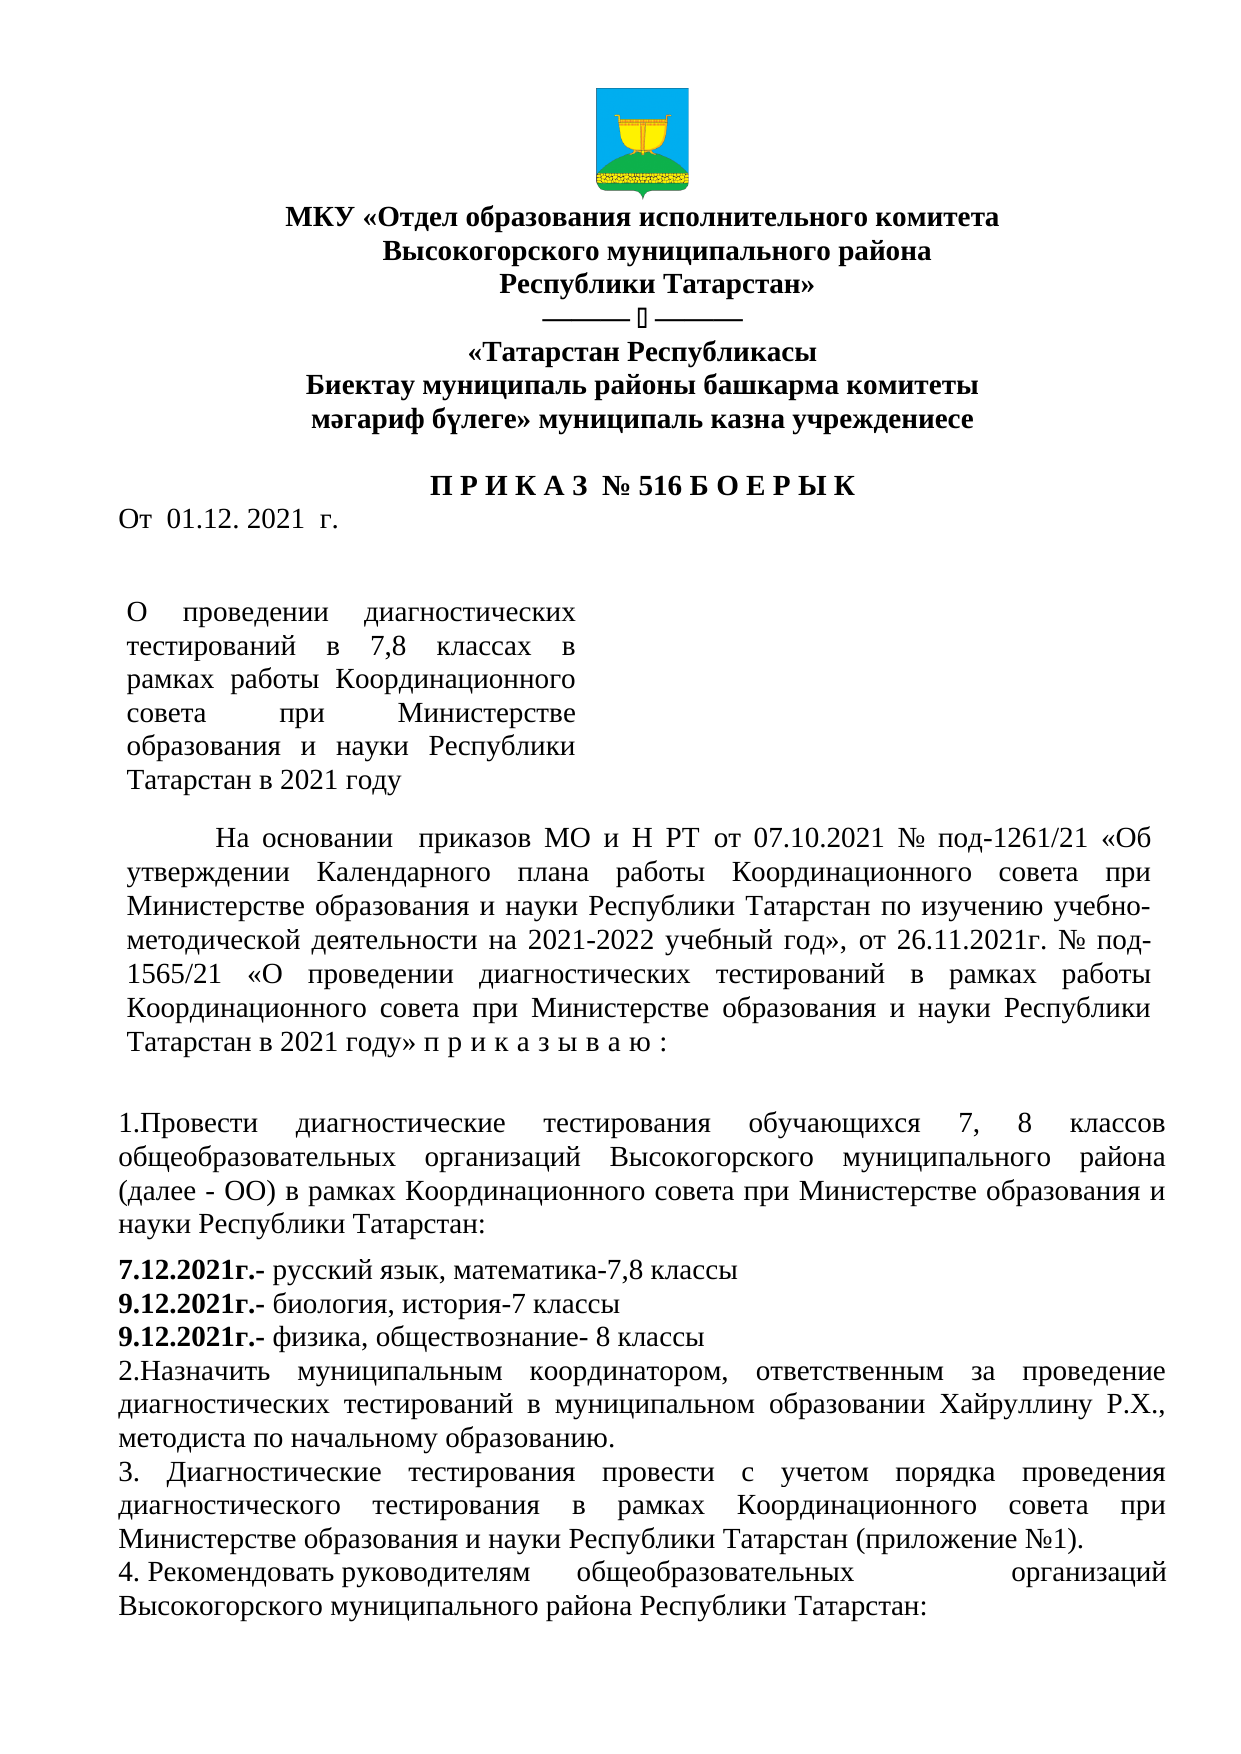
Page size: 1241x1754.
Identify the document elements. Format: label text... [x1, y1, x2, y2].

picture [596, 117, 689, 200]
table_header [118, 1521, 1167, 1621]
